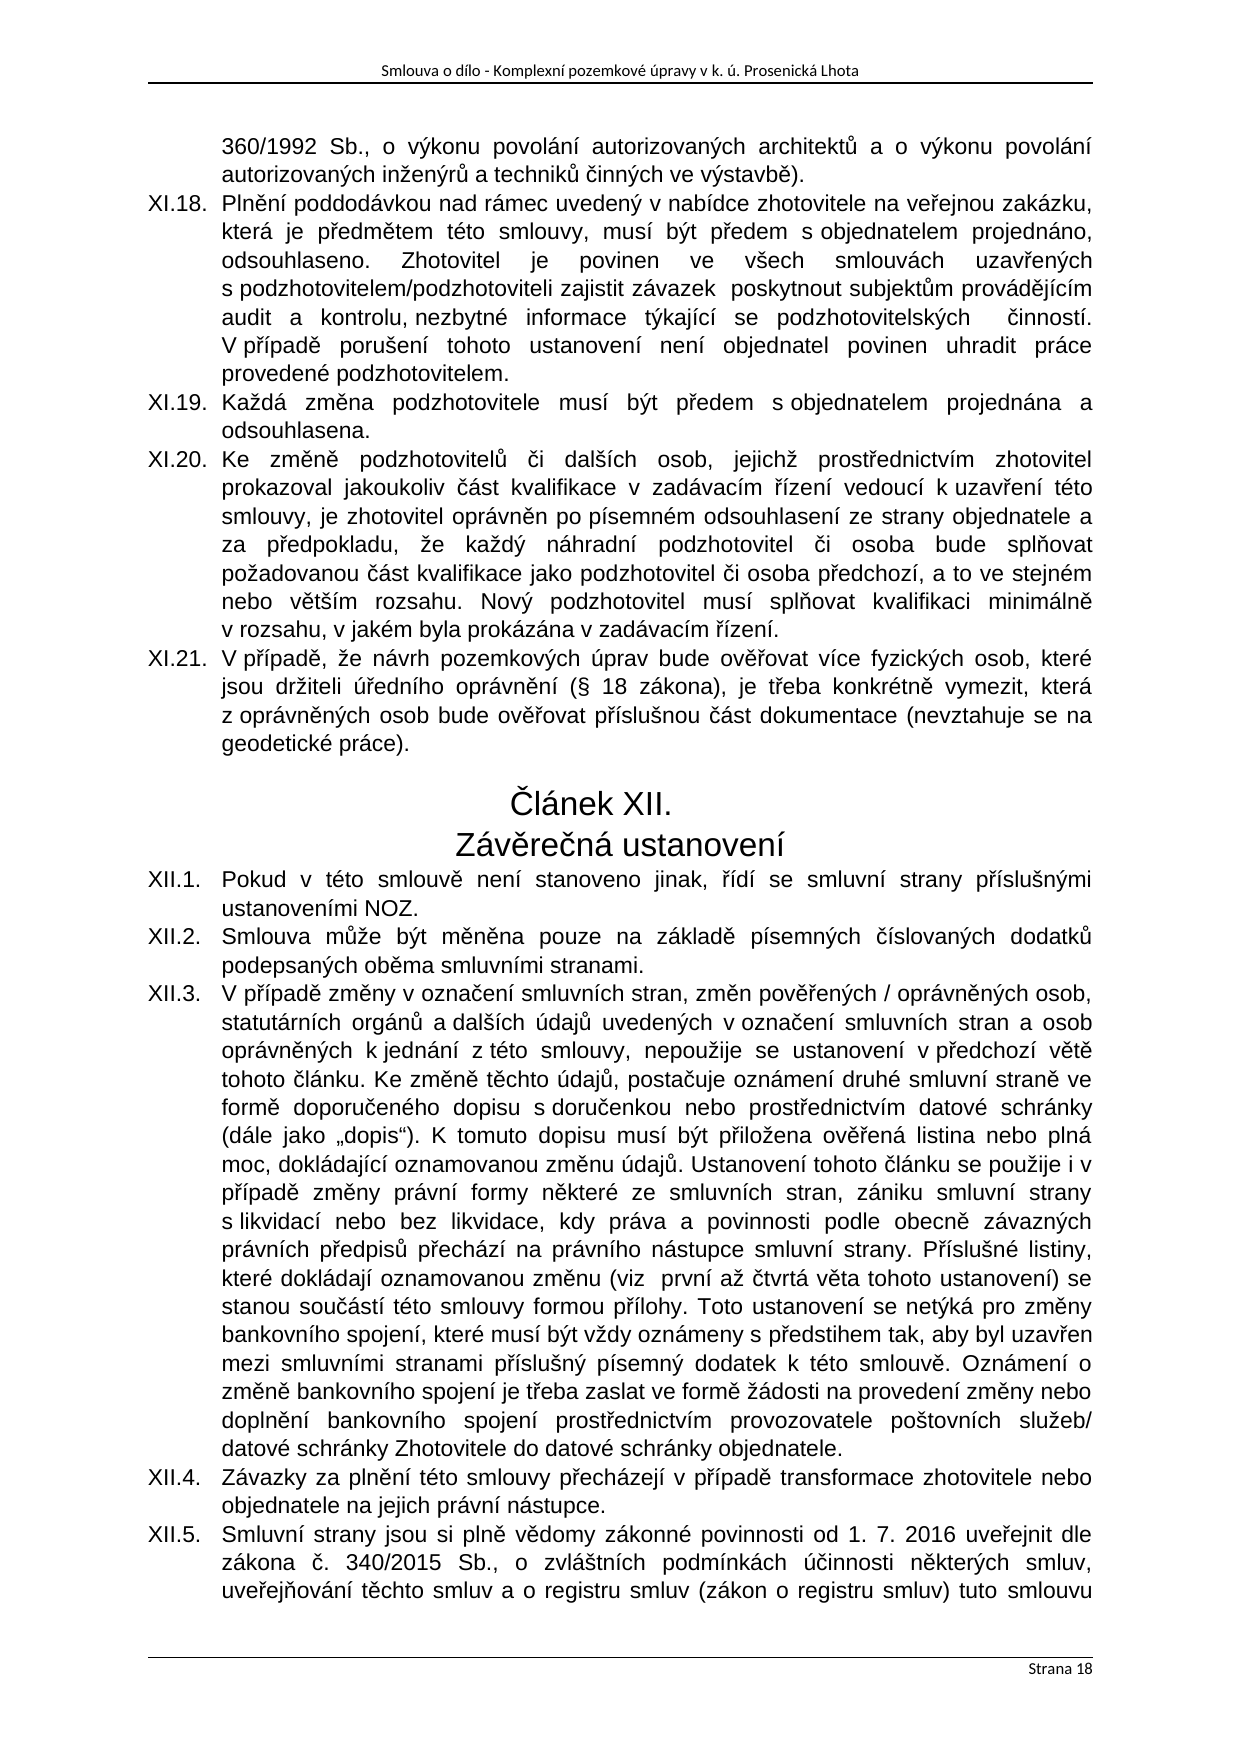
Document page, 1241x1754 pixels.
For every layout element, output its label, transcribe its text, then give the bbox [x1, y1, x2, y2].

list Ke změně podzhotovitelů či dalších osob, jejichž prostřednictvím zhotovitel prokazoval jakoukoliv část kvalifikace v zadávacím řízení vedoucí k uzavření této smlouvy, je zhotovitel oprávněn po písemném odsouhlasení ze strany objednatele a za předpokladu, že každý náhradní podzhotovitel či osoba bude splňovat požadovanou část kvalifikace jako podzhotovitel či osoba předchozí, a to ve stejném nebo větším rozsahu. Nový podzhotovitel musí splňovat kvalifikaci minimálně v rozsahu, v jakém byla prokázána v zadávacím řízení. [148, 446, 1093, 643]
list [148, 133, 1093, 188]
list Závazky za plnění této smlouvy přecházejí v případě transformace zhotovitele nebo objednatele na jejich právní nástupce. [148, 1464, 1093, 1518]
subtitle Závěrečná ustanovení [148, 783, 1093, 863]
list V případě změny v označení smluvních stran, změn pověřených / oprávněných osob, statutárních orgánů a dalších údajů uvedených v označení smluvních stran a osob oprávněných k jednání z této smlouvy, nepoužije se ustanovení v předchozí větě tohoto článku. Ke změně těchto údajů, postačuje oznámení druhé smluvní straně ve formě doporučeného dopisu s doručenkou nebo prostřednictvím datové schránky (dále jako „dopis“). K tomuto dopisu musí být přiložena ověřená listina nebo plná moc, dokládající oznamovanou změnu údajů. Ustanovení tohoto článku se použije i v případě změny právní formy některé ze smluvních stran, zániku smluvní strany s likvidací nebo bez likvidace, kdy práva a povinnosti podle obecně závazných právních předpisů přechází na právního nástupce smluvní strany. Příslušné listiny, které dokládají oznamovanou změnu (viz první až čtvrtá věta tohoto ustanovení) se stanou součástí této smlouvy formou přílohy. Toto ustanovení se netýká pro změny bankovního spojení, které musí být vždy oznámeny s předstihem tak, aby byl uzavřen mezi smluvními stranami příslušný písemný dodatek k této smlouvě. Oznámení o změně bankovního spojení je třeba zaslat ve formě žádosti na provedení změny nebo doplnění bankovního spojení prostřednictvím provozovatele poštovních služeb/ datové schránky Zhotovitele do datové schránky objednatele. [148, 980, 1093, 1462]
list Plnění poddodávkou nad rámec uvedený v nabídce zhotovitele na veřejnou zakázku, která je předmětem této smlouvy, musí být předem s objednatelem projednáno, odsouhlaseno. Zhotovitel je povinen ve všech smlouvách uzavřených s podzhotovitelem/podzhotoviteli zajistit závazek poskytnout subjektům provádějícím audit a kontrolu, nezbytné informace týkající se podzhotovitelských činností. V případě porušení tohoto ustanovení není objednatel povinen uhradit práce provedené podzhotovitelem. [148, 190, 1093, 387]
list Pokud v této smlouvě není stanoveno jinak, řídí se smluvní strany příslušnými ustanoveními NOZ. [148, 866, 1093, 921]
list Smlouva může být měněna pouze na základě písemných číslovaných dodatků podepsaných oběma smluvními stranami. [148, 923, 1093, 978]
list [148, 1521, 1093, 1604]
list Každá změna podzhotovitele musí být předem s objednatelem projednána a odsouhlasena. [148, 389, 1093, 444]
list V případě, že návrh pozemkových úprav bude ověřovat více fyzických osob, které jsou držiteli úředního oprávnění (§ 18 zákona), je třeba konkrétně vymezit, která z oprávněných osob bude ověřovat příslušnou část dokumentace (nevztahuje se na geodetické práce). [148, 645, 1093, 756]
